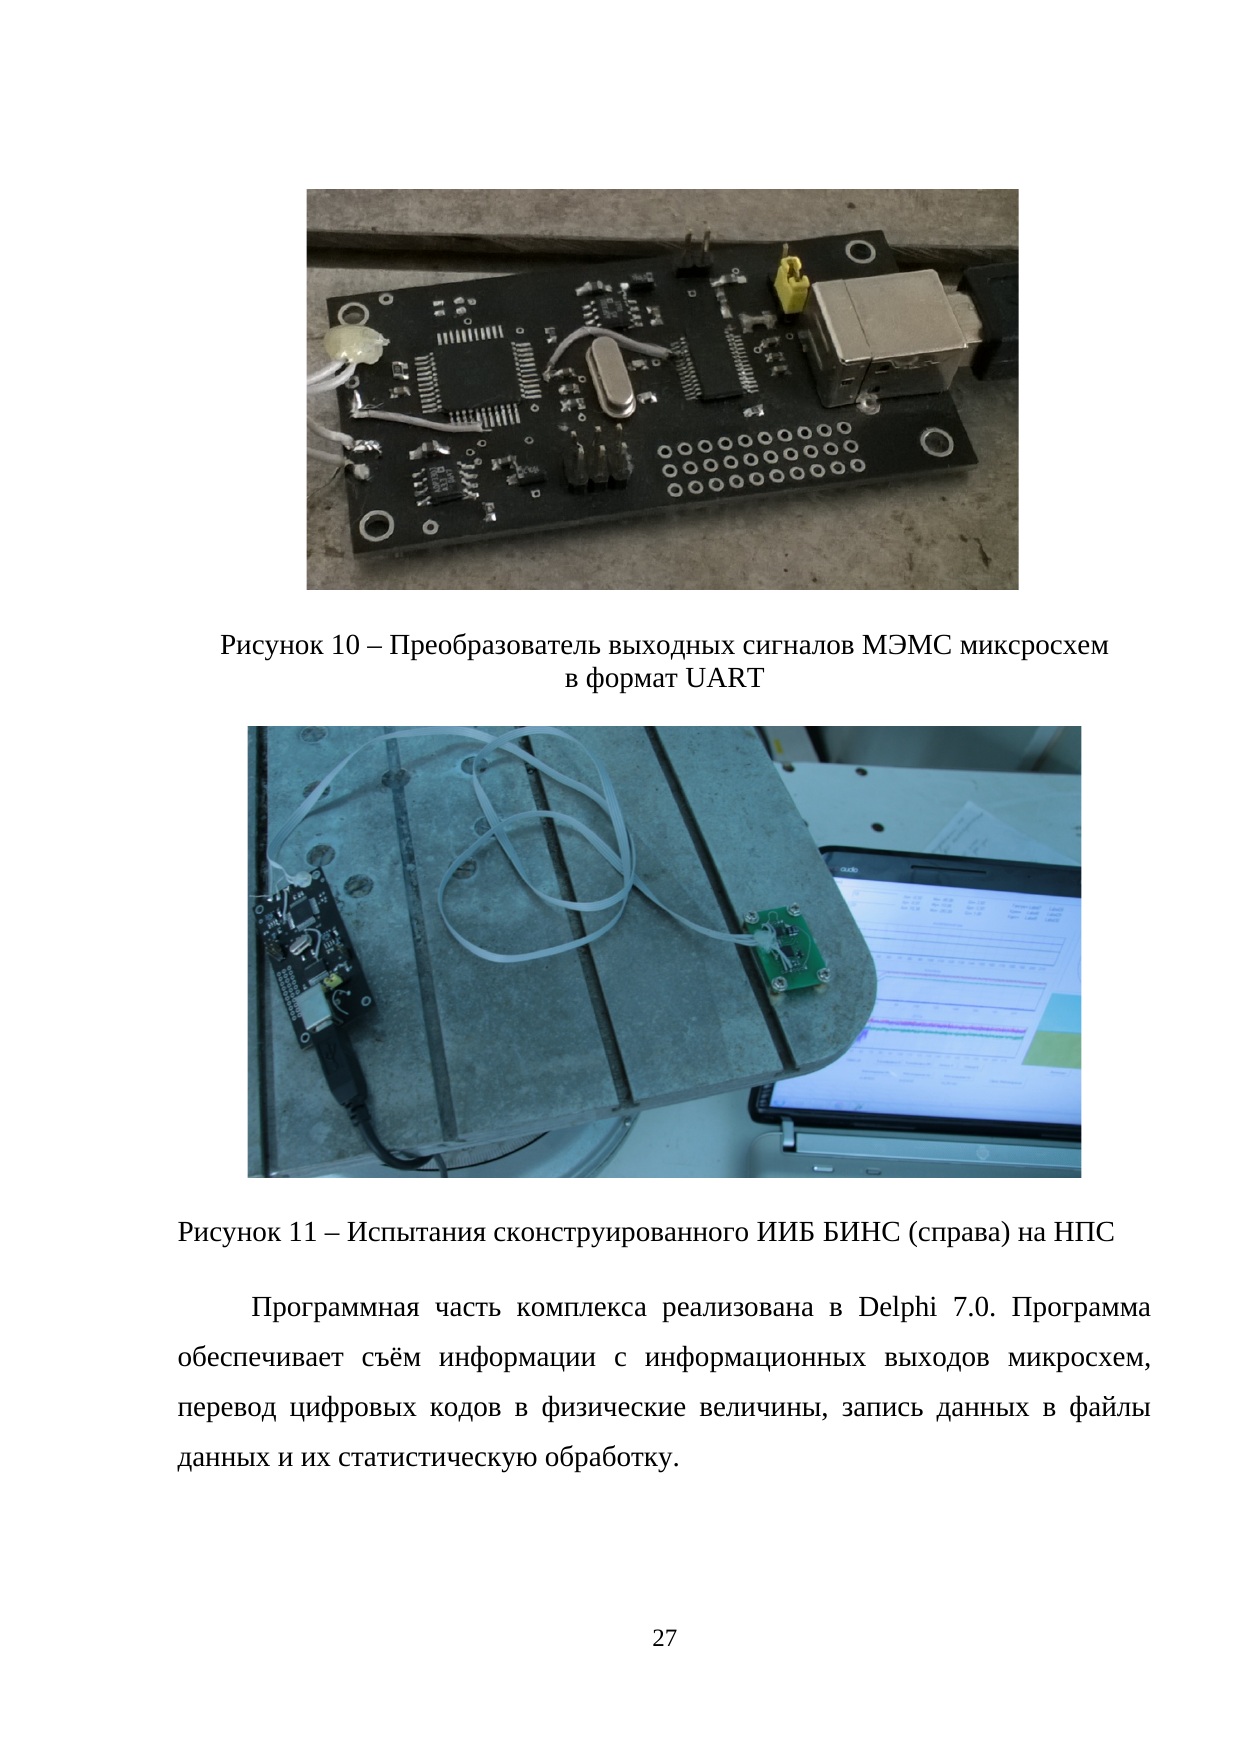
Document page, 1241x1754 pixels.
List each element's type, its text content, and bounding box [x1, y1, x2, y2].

text Программная часть комплекса реализована в Delphi 7.0. Программа обеспечивает съём информации с информационных выходов микросхем, перевод цифровых кодов в физические величины, запись данных в файлы данных и их статистическую обработку. [177, 1289, 1152, 1473]
text Рисунок 11 – Испытания сконструированного ИИБ БИНС (справа) на НПС [177, 1214, 1152, 1247]
picture [306, 189, 1019, 590]
text в формат UART [177, 660, 1152, 694]
text Рисунок 10 – Преобразователь выходных сигналов МЭМС миксросхем [177, 627, 1152, 660]
picture [247, 726, 1082, 1178]
